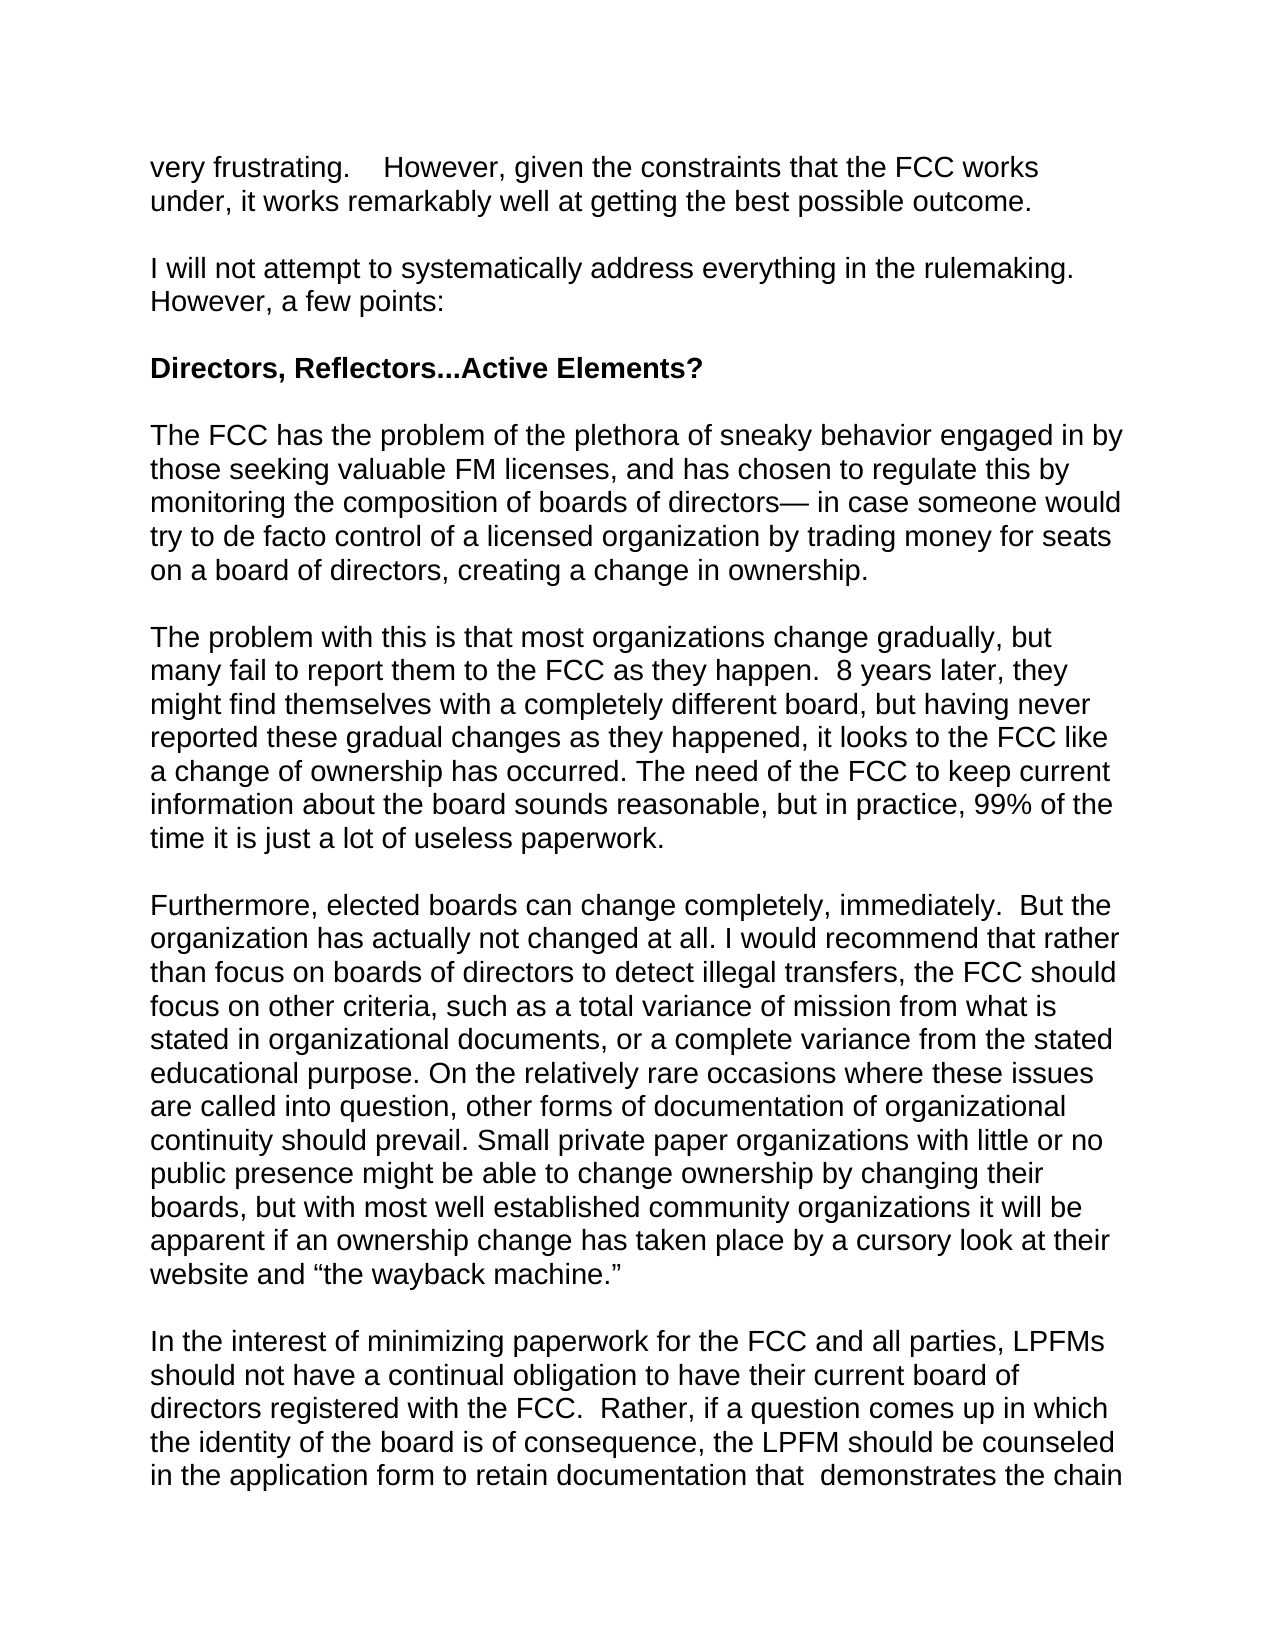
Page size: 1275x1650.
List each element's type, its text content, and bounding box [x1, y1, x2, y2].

text The FCC has the problem of the plethora of sneaky behavior engaged in by those seeking valuable FM licenses, and has chosen to regulate this by monitoring the composition of boards of directors— in case someone would try to de facto control of a licensed organization by trading money for seats on a board of directors, creating a change in ownership. [150, 418, 1125, 586]
text Directors, Reflectors...Active Elements? [150, 351, 1125, 385]
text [150, 1324, 1125, 1492]
text Furthermore, elected boards can change completely, immediately. But the organization has actually not changed at all. I would recommend that rather than focus on boards of directors to detect illegal transfers, the FCC should focus on other criteria, such as a total variance of mission from what is stated in organizational documents, or a complete variance from the stated educational purpose. On the relatively rare occasions where these issues are called into question, other forms of documentation of organizational continuity should prevail. Small private paper organizations with little or no public presence might be able to change ownership by changing their boards, but with most well established community organizations it will be apparent if an ownership change has taken place by a cursory look at their website and “the wayback machine.” [150, 888, 1125, 1290]
text The problem with this is that most organizations change gradually, but many fail to report them to the FCC as they happen. 8 years later, they might find themselves with a completely different board, but having never reported these gradual changes as they happened, it looks to the FCC like a change of ownership has occurred. The need of the FCC to keep current information about the board sounds reasonable, but in practice, 99% of the time it is just a lot of useless paperwork. [150, 619, 1125, 854]
text I will not attempt to systematically address everything in the rulemaking. However, a few points: [150, 251, 1125, 318]
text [150, 150, 1125, 217]
